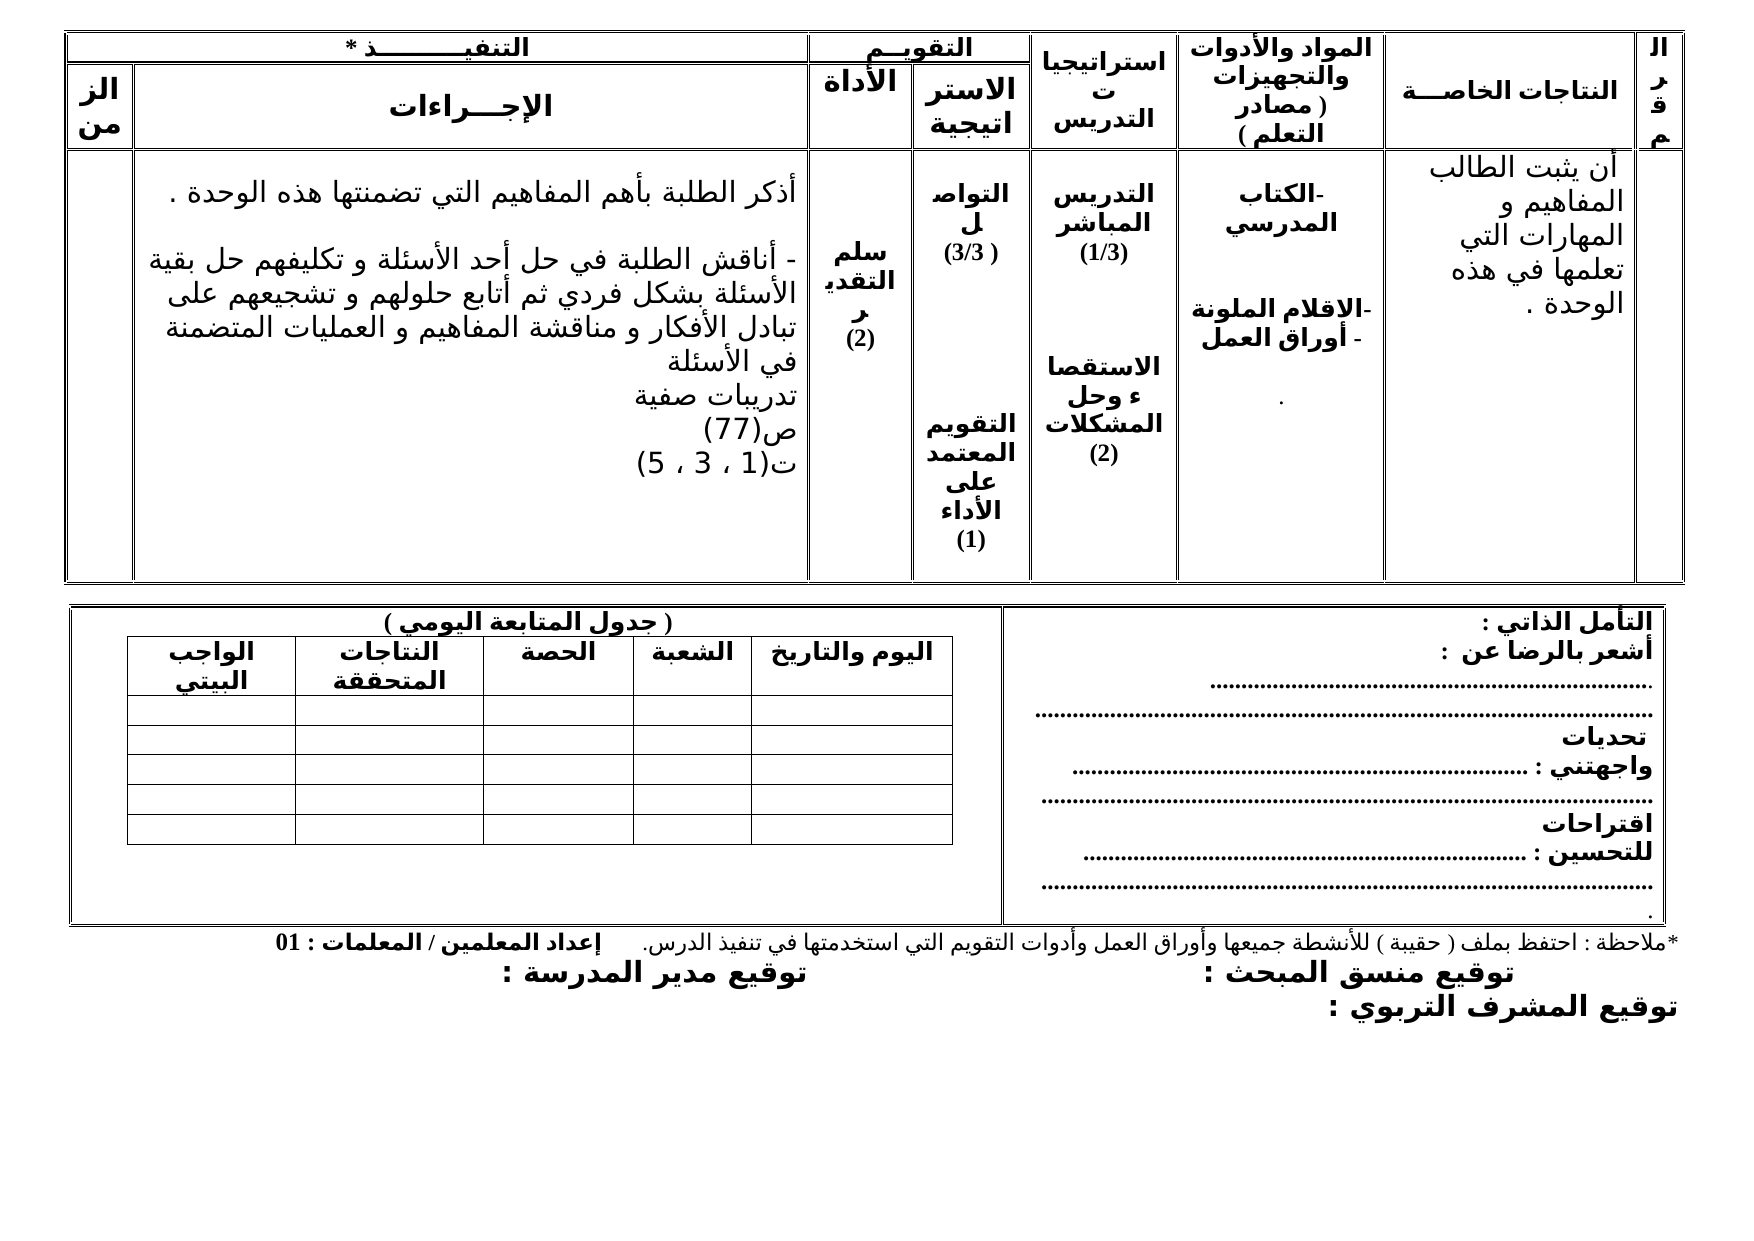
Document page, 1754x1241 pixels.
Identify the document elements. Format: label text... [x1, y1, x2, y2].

table_header المواد والأدوات والتجهيزات ( مصادر التعلم ) [1178, 33, 1384, 148]
table_header استراتيجيات التدريس [1030, 31, 1178, 148]
table_header النتاجات الخاصـــة [1385, 33, 1634, 148]
table_cell الاستراتيجية [914, 65, 1029, 148]
table_header التقويــم [809, 33, 1030, 61]
table_cell التدريس المباشر (1/3) الاستقصاء وحل المشكلات (2) [1030, 148, 1178, 582]
table_cell [1637, 148, 1683, 582]
table_cell أذكر الطلبة بأهم المفاهيم التي تضمنتها هذه الوحدة . - أناقش الطلبة في حل أحد الأسئلة و تكليفهم حل بقية الأسئلة بشكل فردي ثم أتابع حلولهم و تشجيعهم على تبادل الأفكار و مناقشة المفاهيم و العمليات المتضمنة في الأسئلة تدريبات صفية ص(77) ت(1 ، 3 ، 5) [133, 148, 809, 582]
table_cell التواصل ( 3/3) التقويم المعتمد على الأداء (1) [912, 151, 1030, 582]
table_cell الإجـــراءات [135, 65, 807, 148]
table_cell أن يثبت الطالب المفاهيم و المهارات التي تعلمها في هذه الوحدة . [1385, 148, 1634, 582]
text توقيع منسق المبحث : توقيع مدير المدرسة : توقيع المشرف التربوي : [75, 956, 1679, 1023]
text *ملاحظة : احتفظ بملف ( حقيبة ) للأنشطة جميعها وأوراق العمل وأدوات التقويم التي استخدمتها في تنفيذ الدرس. إعداد المعلمين / المعلمات : 01 [75, 927, 1679, 956]
table_header الرقم [1637, 33, 1683, 148]
table_cell الأداة [810, 65, 911, 148]
table_cell الزمن [68, 65, 132, 148]
table_cell [66, 151, 133, 582]
table_cell سلم التقدير (2) [809, 151, 912, 582]
table_cell -الكتاب المدرسي -الاقلام الملونة - أوراق العمل . [1178, 151, 1384, 582]
table_header التنفيــــــــــذ * [66, 31, 809, 61]
table_header التأمل الذاتي : أشعر بالرضا عن : ....................................................................... ................................................................................................... تحديات واجهتني : ......................................................................... .................................................................................................. اقتراحات للتحسين : ....................................................................... .................................................................................................. . [1004, 608, 1664, 924]
table_header ( جدول المتابعة اليومي ) [71, 608, 1001, 924]
